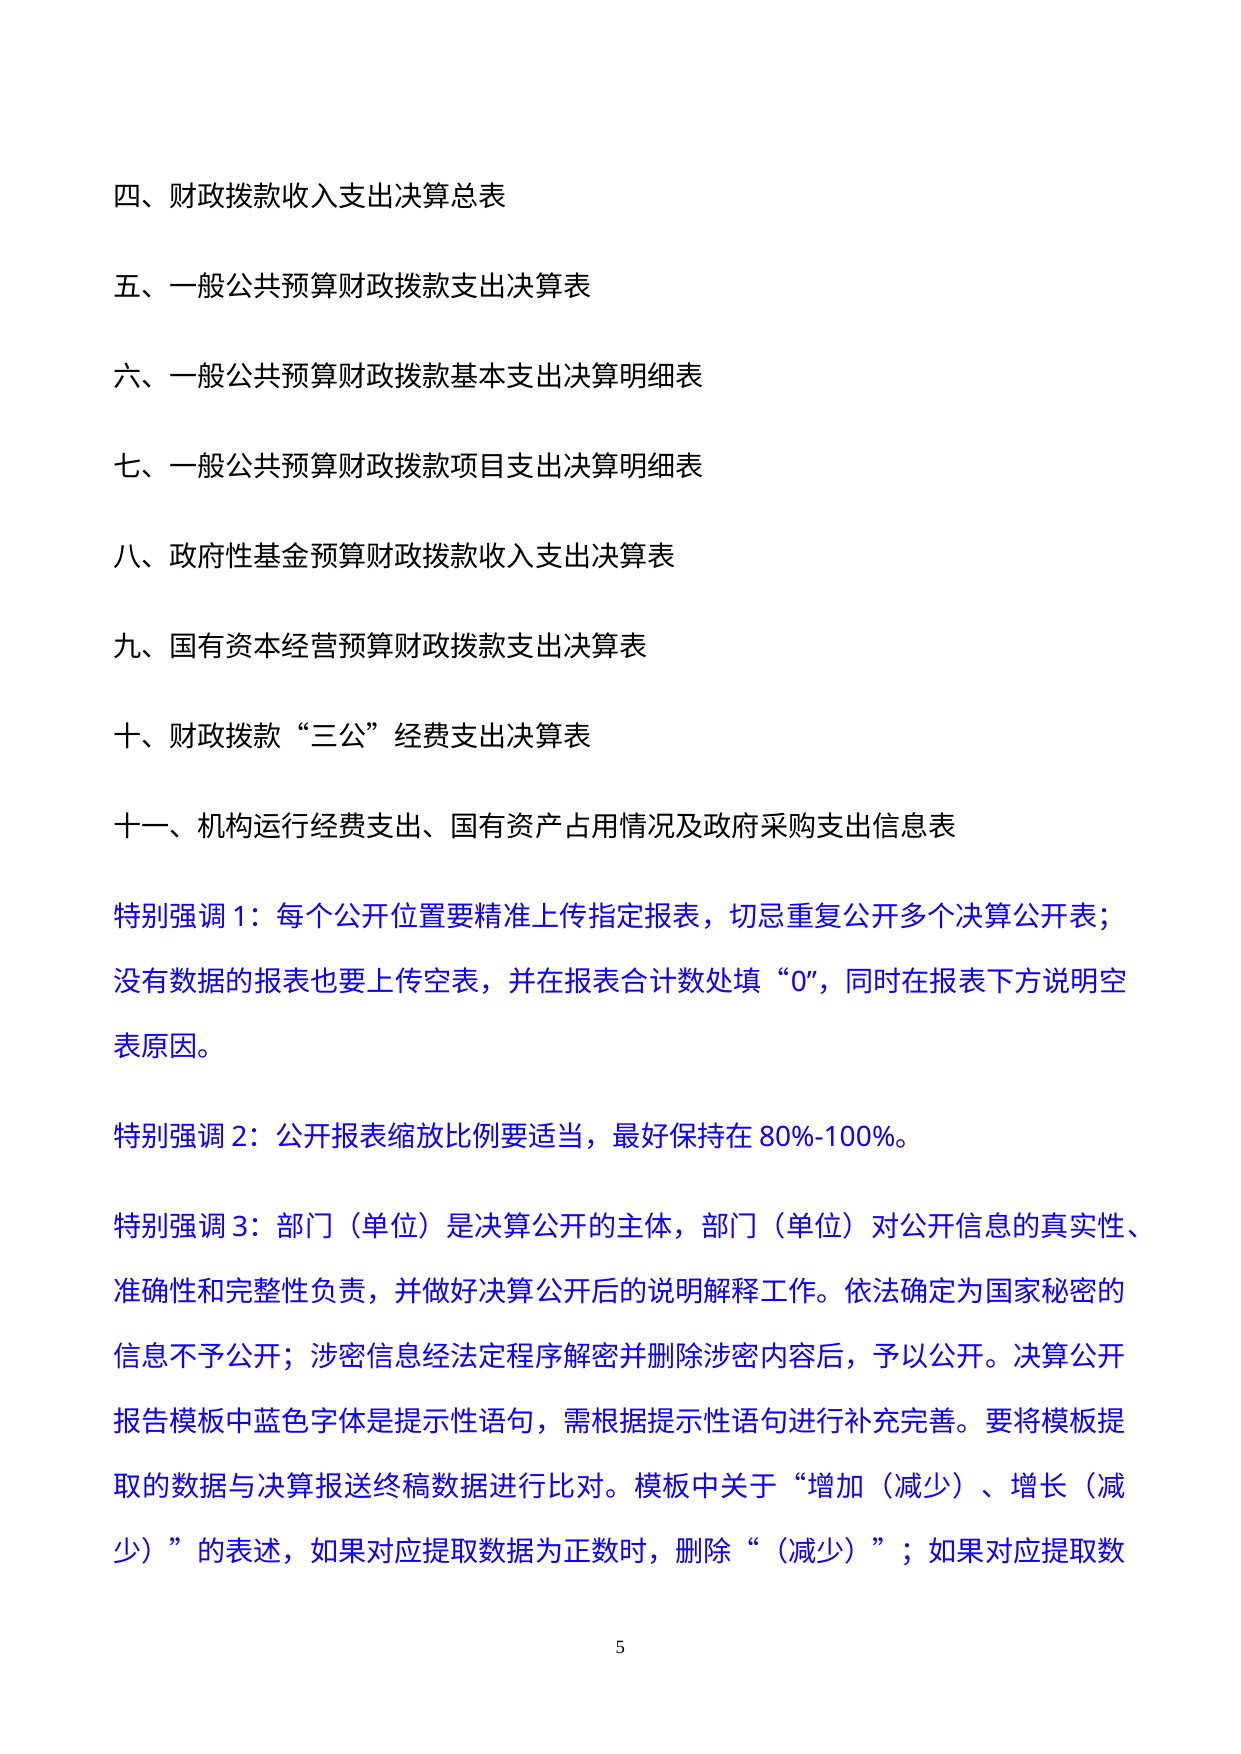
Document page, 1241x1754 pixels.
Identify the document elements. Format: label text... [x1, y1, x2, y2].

text 四、财政拨款收入支出决算总表 [113, 162, 1127, 227]
text 八、政府性基金预算财政拨款收入支出决算表 [113, 522, 1127, 587]
text 特别强调2：公开报表缩放比例要适当，最好保持在80%-100%。 [113, 1102, 1127, 1167]
text 十一、机构运行经费支出、国有资产占用情况及政府采购支出信息表 [113, 792, 1127, 857]
text 五、一般公共预算财政拨款支出决算表 [113, 252, 1127, 317]
text 七、一般公共预算财政拨款项目支出决算明细表 [113, 432, 1127, 497]
text 十、财政拨款“三公”经费支出决算表 [113, 702, 1127, 767]
text 六、一般公共预算财政拨款基本支出决算明细表 [113, 342, 1127, 407]
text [113, 1192, 1127, 1582]
text 九、国有资本经营预算财政拨款支出决算表 [113, 612, 1127, 677]
text 特别强调1：每个公开位置要精准上传指定报表，切忌重复公开多个决算公开表；没有数据的报表也要上传空表，并在报表合计数处填“0”，同时在报表下方说明空表原因。 [113, 882, 1127, 1077]
